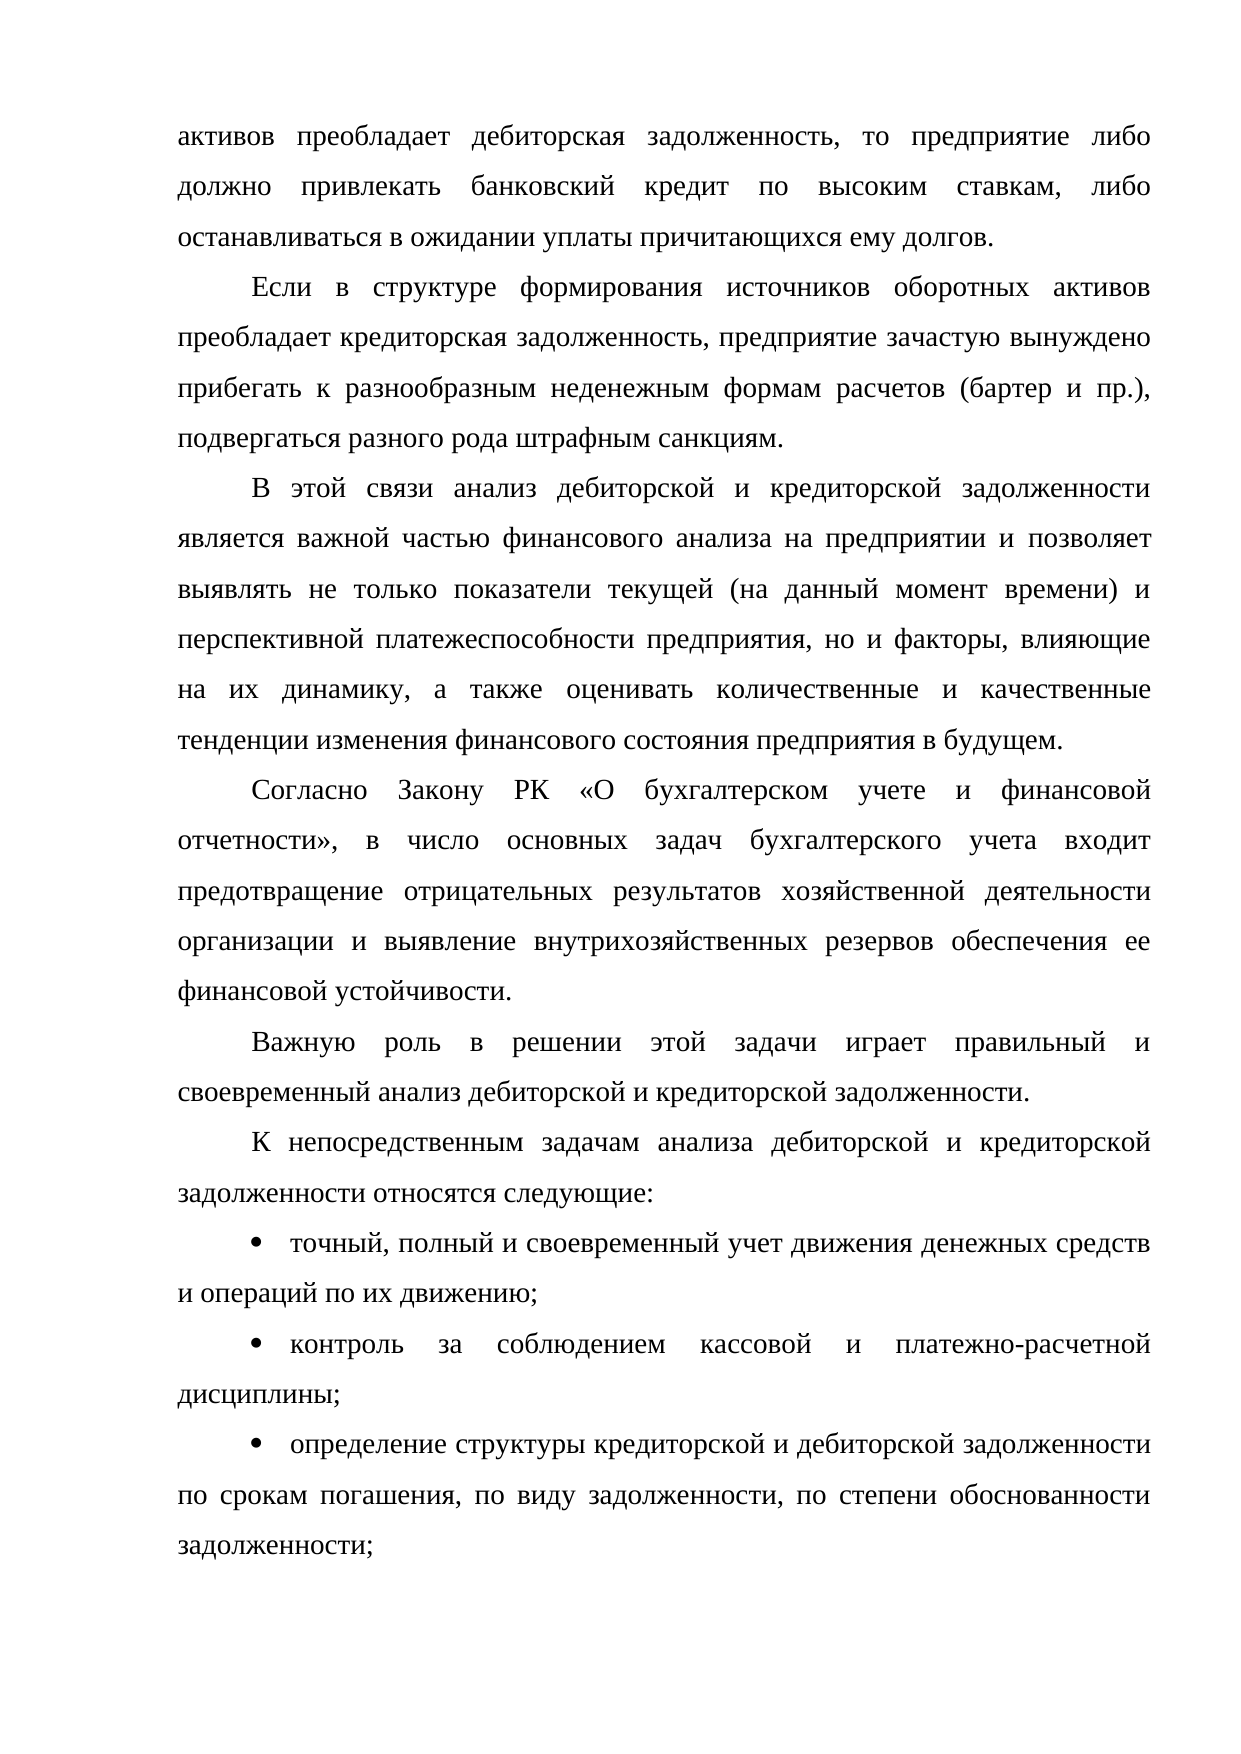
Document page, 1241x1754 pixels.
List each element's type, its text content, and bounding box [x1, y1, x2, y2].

text Важную роль в решении этой задачи играет правильный и своевременный анализ дебиторской и кредиторской задолженности. [177, 1024, 1152, 1108]
text К непосредственным задачам анализа дебиторской и кредиторской задолженности относятся следующие: [177, 1124, 1152, 1208]
text Если в структуре формирования источников оборотных активов преобладает кредиторская задолженность, предприятие зачастую вынуждено прибегать к разнообразным неденежным формам расчетов (бартер и пр.), подвергаться разного рода штрафным санкциям. [177, 269, 1152, 453]
list точный, полный и своевременный учет движения денежных средств и операций по их движению; [177, 1225, 1152, 1309]
list контроль за соблюдением кассовой и платежно-расчетной дисциплины; [177, 1326, 1152, 1410]
text В этой связи анализ дебиторской и кредиторской задолженности является важной частью финансового анализа на предприятии и позволяет выявлять не только показатели текущей (на данный момент времени) и перспективной платежеспособности предприятия, но и факторы, влияющие на их динамику, а также оценивать количественные и качественные тенденции изменения финансового состояния предприятия в будущем. [177, 470, 1152, 755]
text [177, 118, 1152, 252]
text Согласно Закону РК «О бухгалтерском учете и финансовой отчетности», в число основных задач бухгалтерского учета входит предотвращение отрицательных результатов хозяйственной деятельности организации и выявление внутрихозяйственных резервов обеспечения ее финансовой устойчивости. [177, 772, 1152, 1007]
list определение структуры кредиторской и дебиторской задолженности по срокам погашения, по виду задолженности, по степени обоснованности задолженности; [177, 1426, 1152, 1561]
